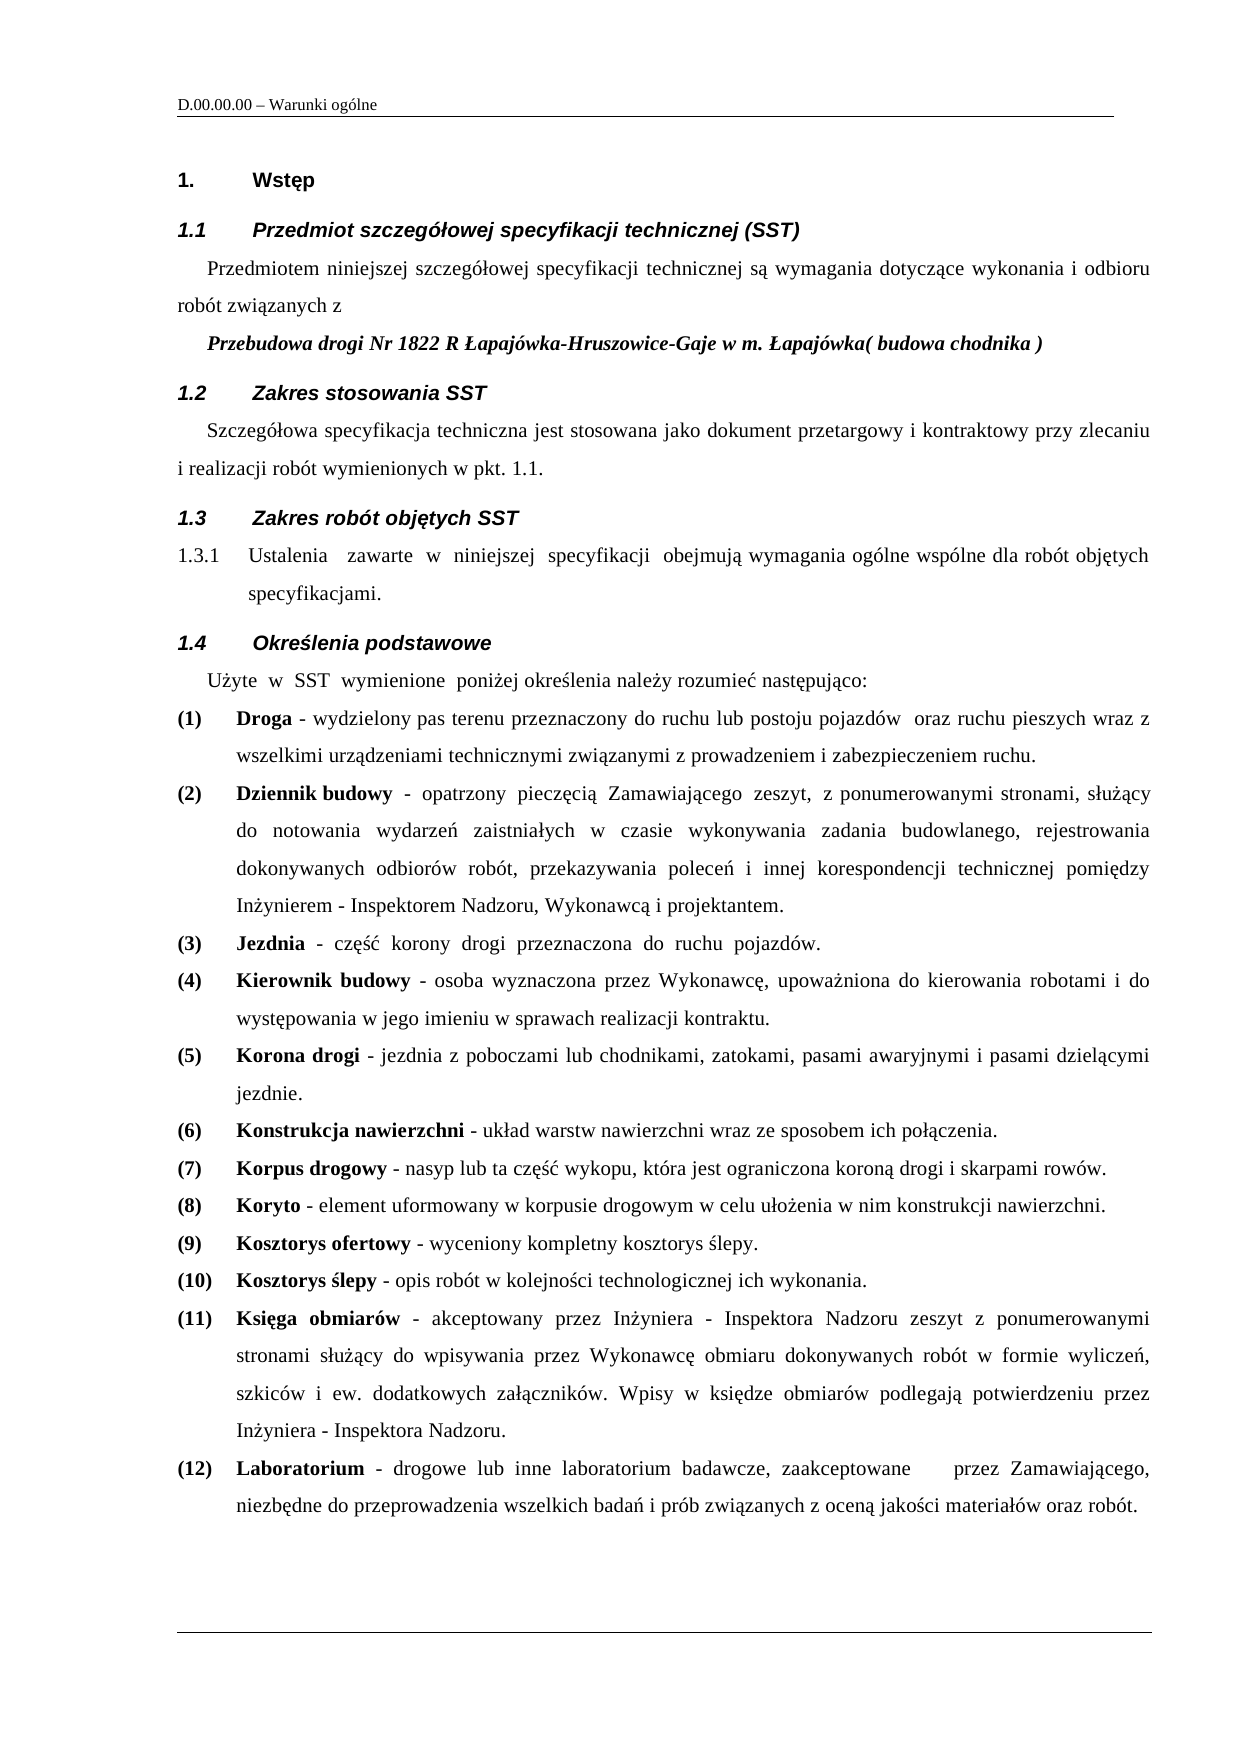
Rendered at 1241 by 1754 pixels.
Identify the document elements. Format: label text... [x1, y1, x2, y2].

text Szczegółowa specyfikacja techniczna jest stosowana jako dokument przetargowy i kontraktowy przy zlecaniu i realizacji robót wymienionych w pkt. 1.1. [177, 405, 1152, 480]
subtitle Przedmiot szczegółowej specyfikacji technicznej (SST) [177, 205, 1152, 242]
subtitle Ustalenia zawarte w niniejszej specyfikacji obejmują wymagania ogólne wspólne dla robót objętych specyfikacjami. [177, 530, 1152, 605]
subtitle Zakres robót objętych SST [177, 492, 1152, 530]
text (2) Dziennik budowy - opatrzony pieczęcią Zamawiającego zeszyt, z ponumerowanymi stronami, służący do notowania wydarzeń zaistniałych w czasie wykonywania zadania budowlanego, rejestrowania dokonywanych odbiorów robót, przekazywania poleceń i innej korespondencji technicznej pomiędzy Inżynierem - Inspektorem Nadzoru, Wykonawcą i projektantem. [177, 767, 1152, 917]
text Przedmiotem niniejszej szczegółowej specyfikacji technicznej są wymagania dotyczące wykonania i odbioru robót związanych z [177, 242, 1152, 317]
text (5) Korona drogi - jezdnia z poboczami lub chodnikami, zatokami, pasami awaryjnymi i pasami dzielącymi jezdnie. [177, 1030, 1152, 1105]
subtitle Zakres stosowania SST [177, 367, 1152, 405]
text (7) Korpus drogowy - nasyp lub ta część wykopu, która jest ograniczona koroną drogi i skarpami rowów. [177, 1142, 1152, 1180]
text (12) Laboratorium - drogowe lub inne laboratorium badawcze, zaakceptowane przez Zamawiającego, niezbędne do przeprowadzenia wszelkich badań i prób związanych z oceną jakości materiałów oraz robót. [177, 1442, 1152, 1517]
text (9) Kosztorys ofertowy - wyceniony kompletny kosztorys ślepy. [177, 1217, 1152, 1255]
subtitle Wstęp [177, 155, 1152, 192]
text (1) Droga - wydzielony pas terenu przeznaczony do ruchu lub postoju pojazdów oraz ruchu pieszych wraz z wszelkimi urządzeniami technicznymi związanymi z prowadzeniem i zabezpieczeniem ruchu. [177, 692, 1152, 767]
text (4) Kierownik budowy - osoba wyznaczona przez Wykonawcę, upoważniona do kierowania robotami i do występowania w jego imieniu w sprawach realizacji kontraktu. [177, 955, 1152, 1030]
text Użyte w SST wymienione poniżej określenia należy rozumieć następująco: [177, 655, 1152, 692]
text (10) Kosztorys ślepy - opis robót w kolejności technologicznej ich wykonania. [177, 1255, 1152, 1292]
text (3) Jezdnia - część korony drogi przeznaczona do ruchu pojazdów. [177, 917, 1152, 955]
text (8) Koryto - element uformowany w korpusie drogowym w celu ułożenia w nim konstrukcji nawierzchni. [177, 1180, 1152, 1217]
text Przebudowa drogi Nr 1822 R Łapajówka-Hruszowice-Gaje w m. Łapajówka( budowa chodnika ) [177, 317, 1152, 355]
text (11) Księga obmiarów - akceptowany przez Inżyniera - Inspektora Nadzoru zeszyt z ponumerowanymi stronami służący do wpisywania przez Wykonawcę obmiaru dokonywanych robót w formie wyliczeń, szkiców i ew. dodatkowych załączników. Wpisy w księdze obmiarów podlegają potwierdzeniu przez Inżyniera - Inspektora Nadzoru. [177, 1292, 1152, 1442]
text (6) Konstrukcja nawierzchni - układ warstw nawierzchni wraz ze sposobem ich połączenia. [177, 1105, 1152, 1142]
subtitle Określenia podstawowe [177, 617, 1152, 655]
